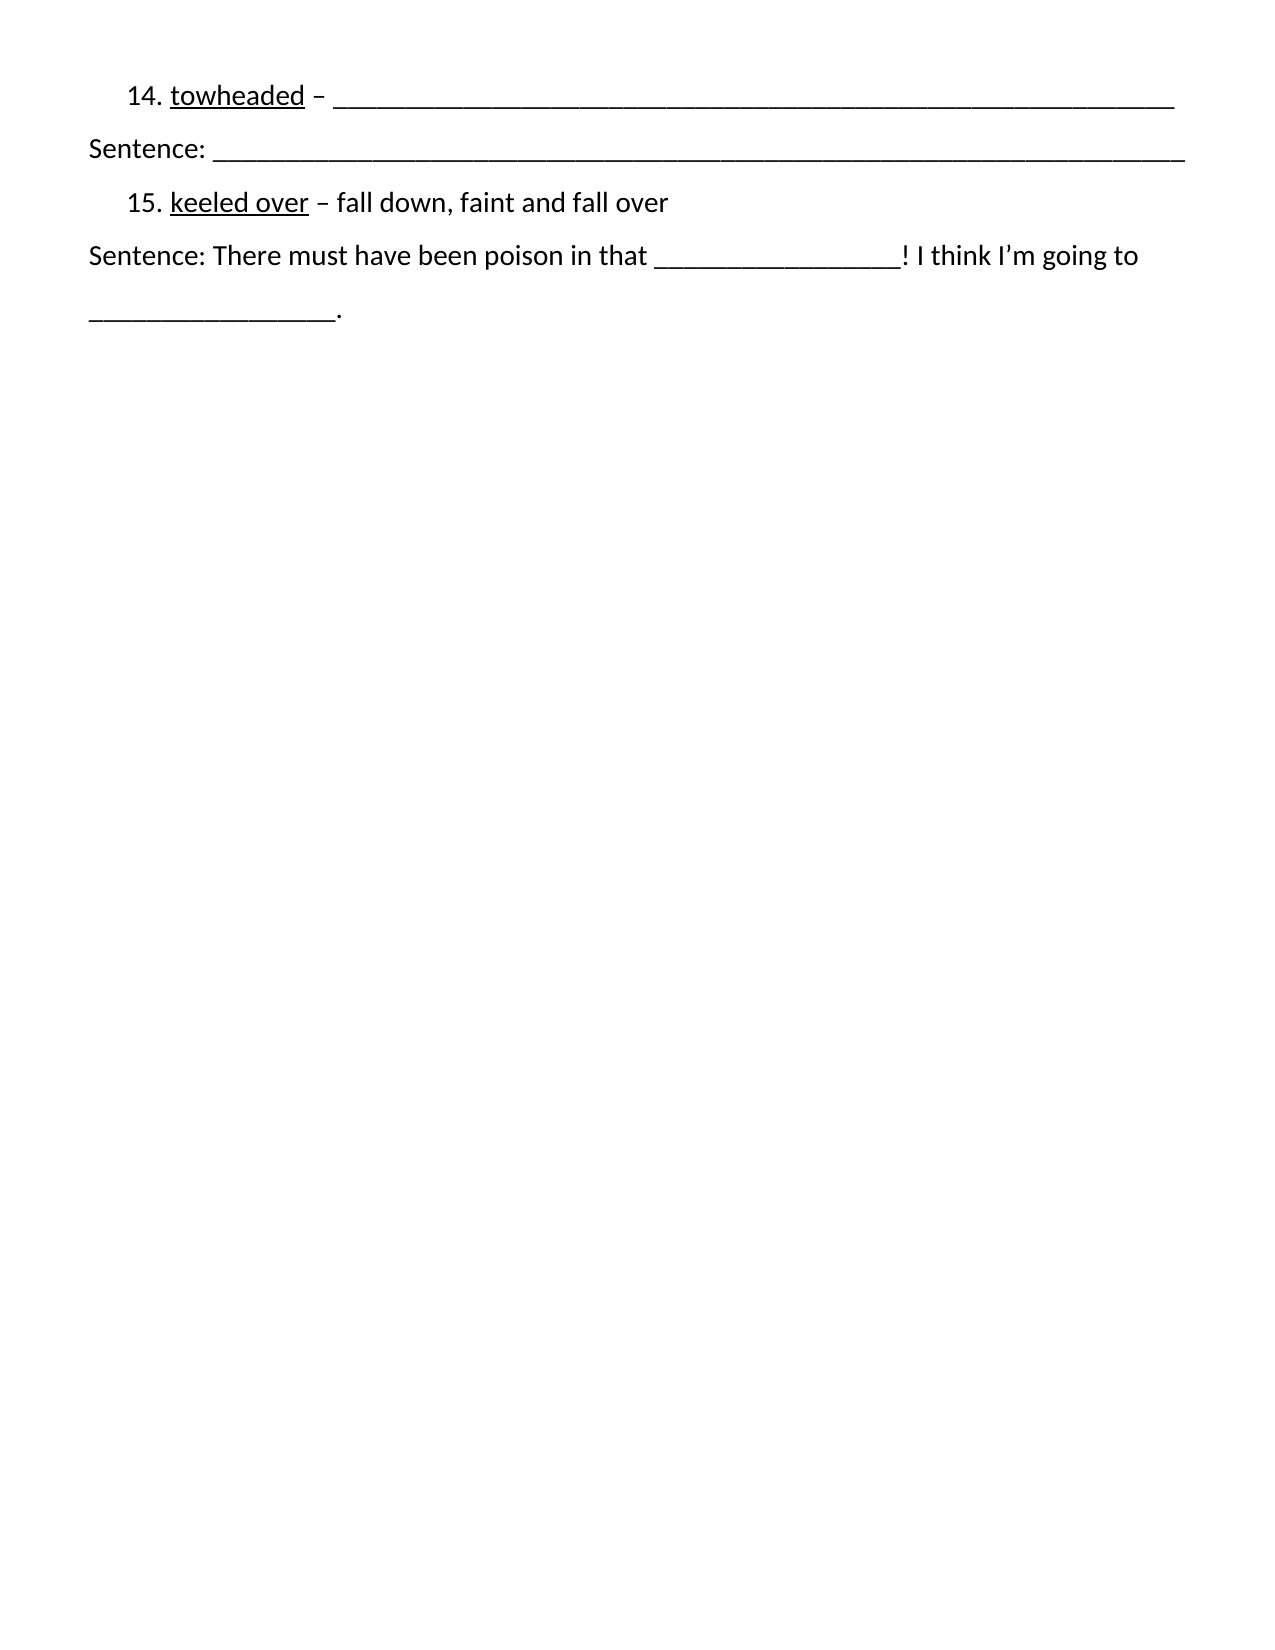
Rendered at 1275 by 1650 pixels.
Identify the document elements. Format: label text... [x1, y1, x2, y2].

text Sentence: There must have been poison in that _________________! I think I’m going to _________________. [89, 237, 1186, 326]
list towheaded – __________________________________________________________ [126, 77, 1186, 112]
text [89, 130, 1186, 166]
list keeled over – fall down, faint and fall over [126, 184, 1186, 219]
